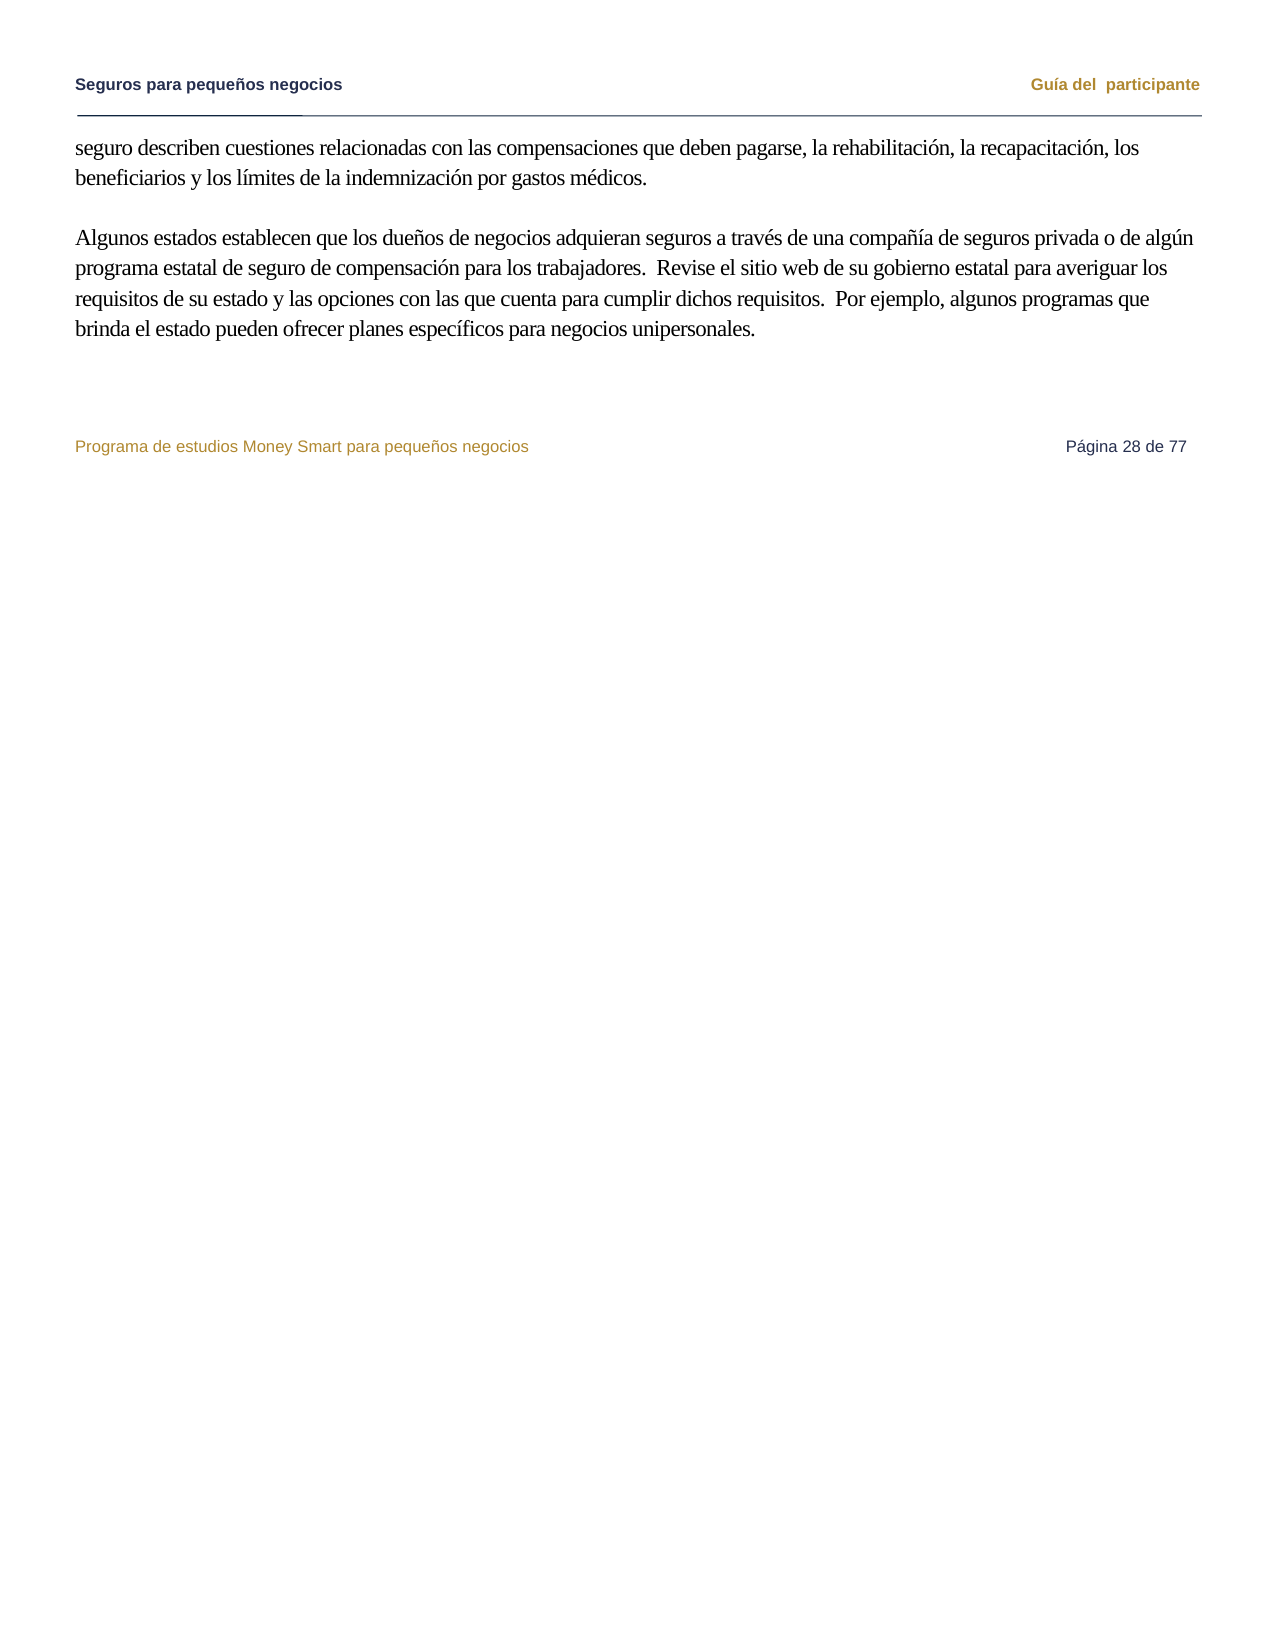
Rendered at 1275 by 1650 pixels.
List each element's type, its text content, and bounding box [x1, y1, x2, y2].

text Casi todos los estados tienen leyes que regulan el seguro de compensación para los trabajadores. Este seguro ofrece protección a los empleados ante la pérdida de ingresos ocasionada por enfermedades o lesiones relacionadas con el trabajo. Estas leyes de seguro describen cuestiones relacionadas con las compensaciones que deben pagarse, la rehabilitación, la recapacitación, los beneficiarios y los límites de la indemnización por gastos médicos. [75, 134, 1200, 190]
text Algunos estados establecen que los dueños de negocios adquieran seguros a través de una compañía de seguros privada o de algún programa estatal de seguro de compensación para los trabajadores. Revise el sitio web de su gobierno estatal para averiguar los requisitos de su estado y las opciones con las que cuenta para cumplir dichos requisitos. Por ejemplo, algunos programas que brinda el estado pueden ofrecer planes específicos para negocios unipersonales. [75, 224, 1200, 341]
picture [75, 0, 1202, 267]
